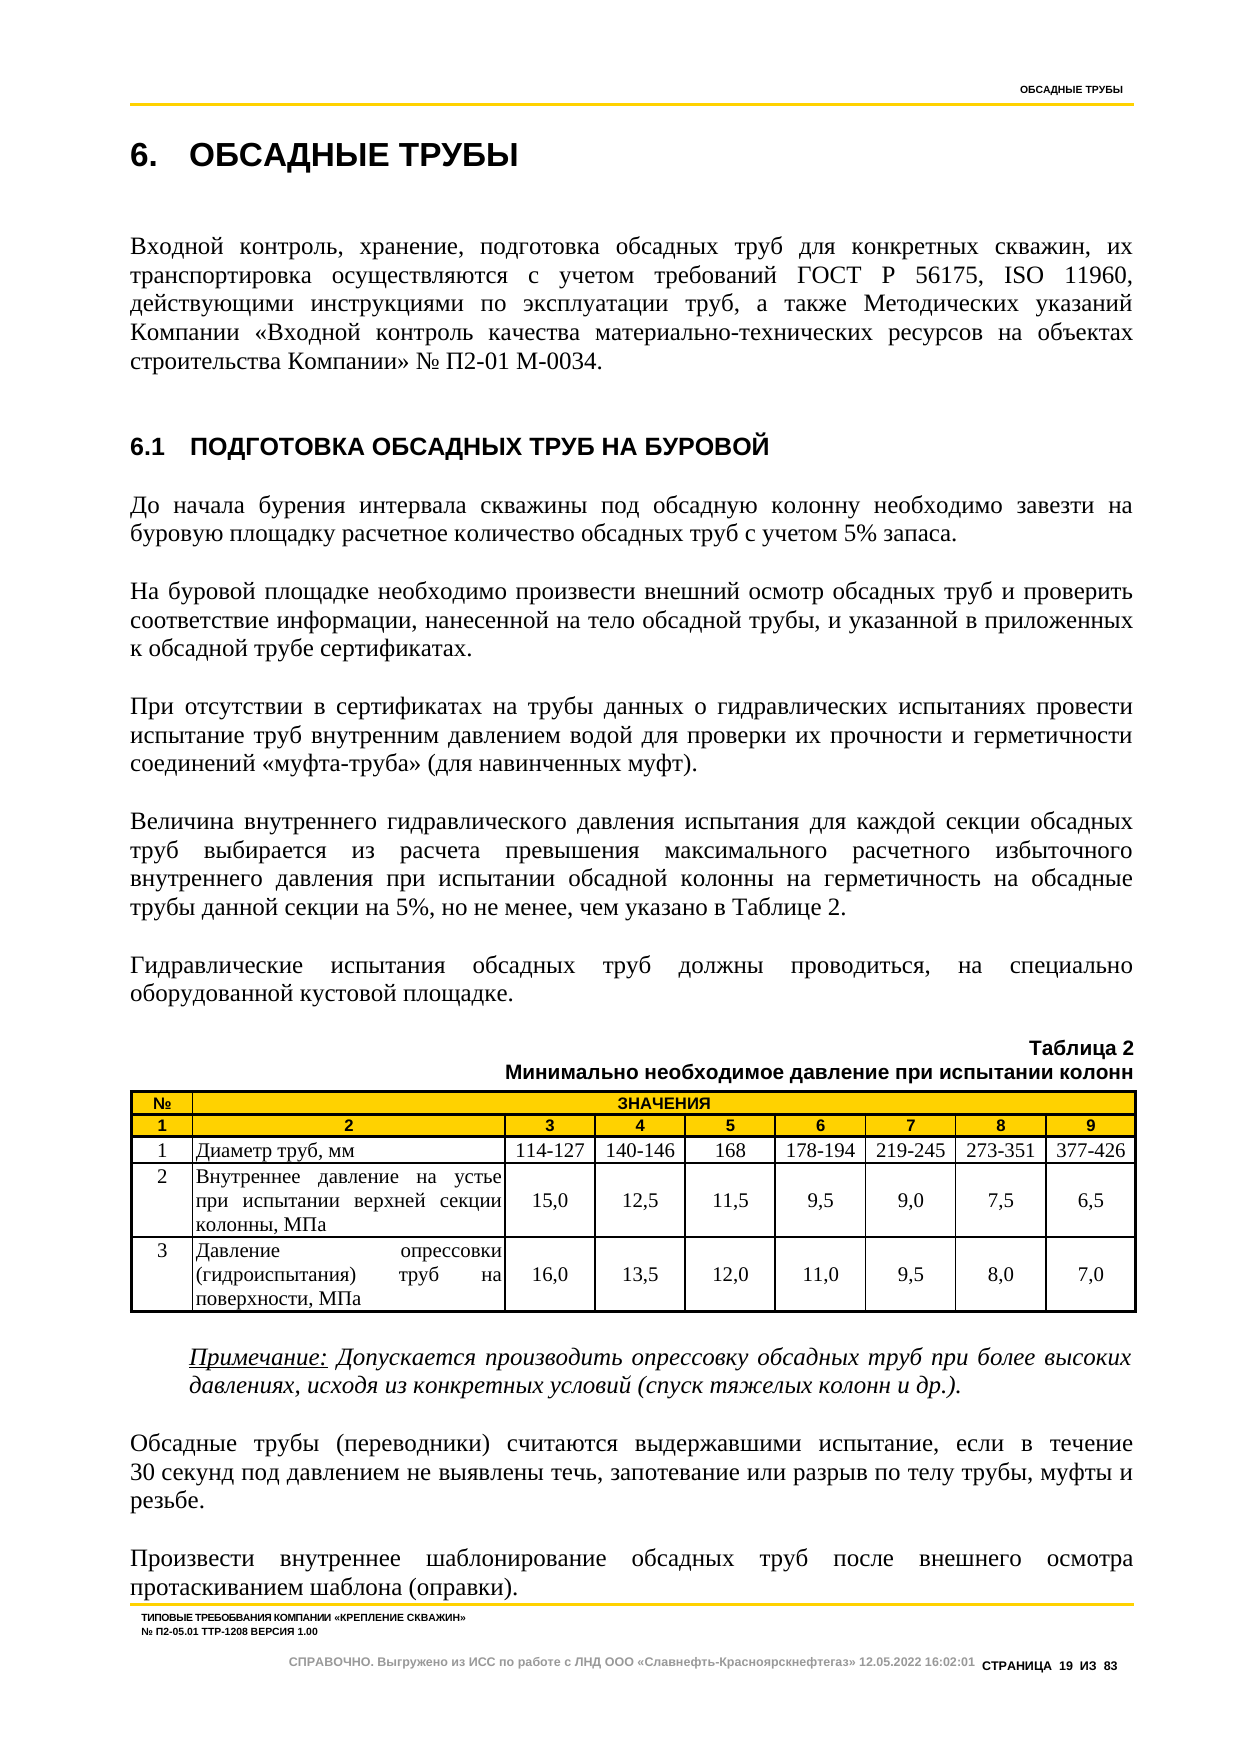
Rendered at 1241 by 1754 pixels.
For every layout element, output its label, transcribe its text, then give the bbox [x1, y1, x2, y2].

table_cell 8,0 [956, 1238, 1045, 1310]
table_cell 9,5 [866, 1238, 955, 1310]
text На буровой площадке необходимо произвести внешний осмотр обсадных труб и проверить соответствие информации, нанесенной на тело обсадной трубы, и указанной в приложенных к обсадной трубе сертификатах. [130, 576, 1134, 662]
table_header № [133, 1093, 192, 1113]
table_cell 2 [193, 1116, 504, 1135]
table_cell 4 [596, 1116, 684, 1135]
table_cell 12,0 [686, 1238, 774, 1310]
text Произвести внутреннее шаблонирование обсадных труб после внешнего осмотра протаскиванием шаблона (оправки). [130, 1543, 1134, 1600]
table_header Значения [193, 1093, 1134, 1113]
table_cell 9,0 [866, 1164, 955, 1236]
table_cell 9,5 [776, 1164, 865, 1236]
table_cell 1 [133, 1116, 192, 1135]
table_cell 12,5 [596, 1164, 684, 1236]
table_cell 7,5 [956, 1164, 1045, 1236]
text До начала бурения интервала скважины под обсадную колонну необходимо завезти на буровую площадку расчетное количество обсадных труб с учетом 5% запаса. [130, 490, 1134, 547]
table_cell 9 [1047, 1116, 1134, 1135]
text При отсутствии в сертификатах на трубы данных о гидравлических испытаниях провести испытание труб внутренним давлением водой для проверки их прочности и герметичности соединений «муфта-труба» (для навинченных муфт). [130, 691, 1134, 777]
table_cell 11,0 [776, 1238, 865, 1310]
text Величина внутреннего гидравлического давления испытания для каждой секции обсадных труб выбирается из расчета превышения максимального расчетного избыточного внутреннего давления при испытании обсадной колонны на герметичность на обсадные трубы данной секции на 5%, но не менее, чем указано в Таблице 2. [130, 806, 1134, 921]
table_cell 16,0 [506, 1238, 594, 1310]
table_cell 5 [686, 1116, 774, 1135]
table_cell 3 [506, 1116, 594, 1135]
table_cell 2 [133, 1164, 192, 1236]
table_cell 7,0 [1047, 1238, 1134, 1310]
text Входной контроль, хранение, подготовка обсадных труб для конкретных скважин, их транспортировка осуществляются с учетом требований ГОСТ Р 56175, ISO 11960, действующими инструкциями по эксплуатации труб, а также Методических указаний Компании «Входной контроль качества материально-технических ресурсов на объектах строительства Компании» № П2-01 М-0034. [130, 231, 1134, 375]
text Минимально необходимое давление при испытании колонн [130, 1060, 1134, 1084]
table_cell 11,5 [686, 1164, 774, 1236]
text Обсадные трубы (переводники) считаются выдержавшими испытание, если в течение 30 секунд под давлением не выявлены течь, запотевание или разрыв по телу трубы, муфты и резьбе. [130, 1428, 1134, 1514]
table_cell 6 [776, 1116, 865, 1135]
table_cell 6,5 [1047, 1164, 1134, 1236]
table_cell 8 [956, 1116, 1045, 1135]
table_cell 7 [866, 1116, 955, 1135]
text ПОДГОТОВКА ОБСАДНЫХ ТРУБ НА БУРОВОЙ [130, 432, 1134, 461]
text Гидравлические испытания обсадных труб должны проводиться, на специально оборудованной кустовой площадке. [130, 950, 1134, 1007]
table_cell 15,0 [506, 1164, 594, 1236]
table_cell 13,5 [596, 1238, 684, 1310]
text ОБСАДНЫЕ ТРУБЫ [130, 135, 1134, 173]
table_cell 3 [133, 1238, 192, 1310]
text Примечание: Допускается производить опрессовку обсадных труб при более высоких давлениях, исходя из конкретных условий (спуск тяжелых колонн и др.). [189, 1342, 1134, 1399]
